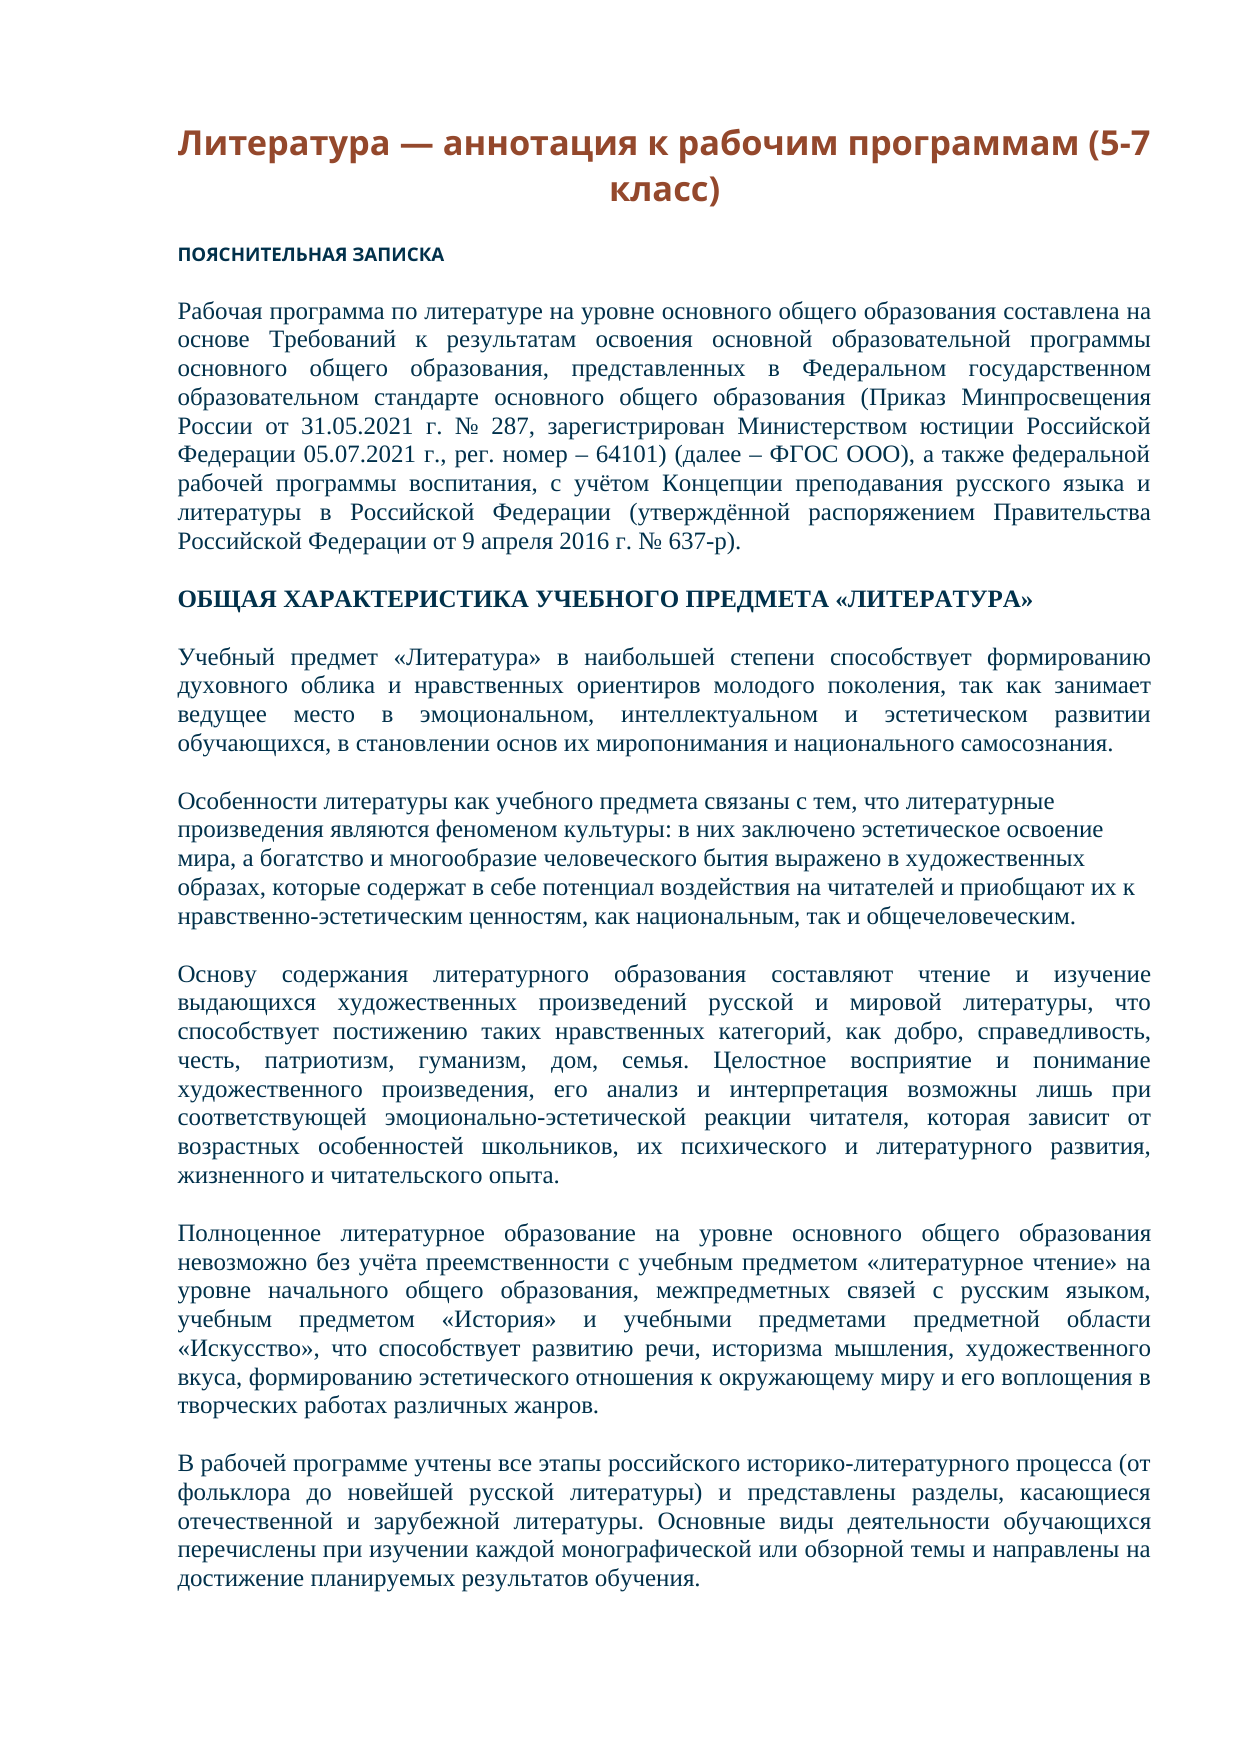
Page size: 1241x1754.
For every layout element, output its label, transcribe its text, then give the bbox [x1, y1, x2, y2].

text Рабочая программа по литературе на уровне основного общего образования составлена на основе Требований к результатам освоения основной образовательной программы основного общего образования, представленных в Федеральном государственном образовательном стандарте основного общего образования (Приказ Минпросвещения России от 31.05.2021 г. № 287, зарегистрирован Министерством юстиции Российской Федерации 05.07.2021 г., рег. номер – 64101) (далее – ФГОС ООО), а также федеральной рабочей программы воспитания, с учётом Концепции преподавания русского языка и литературы в Российской Федерации (утверждённой распоряжением Правительства Российской Федерации от 9 апреля 2016 г. № 637-р). [177, 296, 1152, 554]
text Учебный предмет «Литература» в наибольшей степени способствует формированию духовного облика и нравственных ориентиров молодого поколения, так как занимает ведущее место в эмоциональном, интеллектуальном и эстетическом развитии обучающихся, в становлении основ их миропонимания и национального самосознания. [177, 642, 1152, 757]
text Особенности литературы как учебного предмета связаны с тем, что литературные произведения являются феноменом культуры: в них заключено эстетическое освоение мира, а богатство и многообразие человеческого бытия выражено в художественных образах, которые содержат в себе потенциал воздействия на читателей и приобщают их к нравственно-эстетическим ценностям, как национальным, так и общечеловеческим. [177, 786, 1152, 929]
text В рабочей программе учтены все этапы российского историко-литературного процесса (от фольклора до новейшей русской литературы) и представлены разделы, касающиеся отечественной и зарубежной литературы. Основные виды деятельности обучающихся перечислены при изучении каждой монографической или обзорной темы и направлены на достижение планируемых результатов обучения. [177, 1448, 1152, 1592]
text Основу содержания литературного образования составляют чтение и изучение выдающихся художественных произведений русской и мировой литературы, что способствует постижению таких нравственных категорий, как добро, справедливость, честь, патриотизм, гуманизм, дом, семья. Целостное восприятие и понимание художественного произведения, его анализ и интерпретация возможны лишь при соответствующей эмоционально-эстетической реакции читателя, которая зависит от возрастных особенностей школьников, их психического и литературного развития, жизненного и читательского опыта. [177, 959, 1152, 1189]
text ОБЩАЯ ХАРАКТЕРИСТИКА УЧЕБНОГО ПРЕДМЕТА «ЛИТЕРАТУРА» [177, 584, 1152, 612]
text ПОЯСНИТЕЛЬНАЯ ЗАПИСКА [177, 241, 1152, 267]
text Литература — аннотация к рабочим программам (5-7 класс) [177, 118, 1152, 212]
text Полноценное литературное образование на уровне основного общего образования невозможно без учёта преемственности с учебным предметом «литературное чтение» на уровне начального общего образования, межпредметных связей с русским языком, учебным предметом «История» и учебными предметами предметной области «Искусство», что способствует развитию речи, историзма мышления, художественного вкуса, формированию эстетического отношения к окружающему миру и его воплощения в творческих работах различных жанров. [177, 1218, 1152, 1419]
